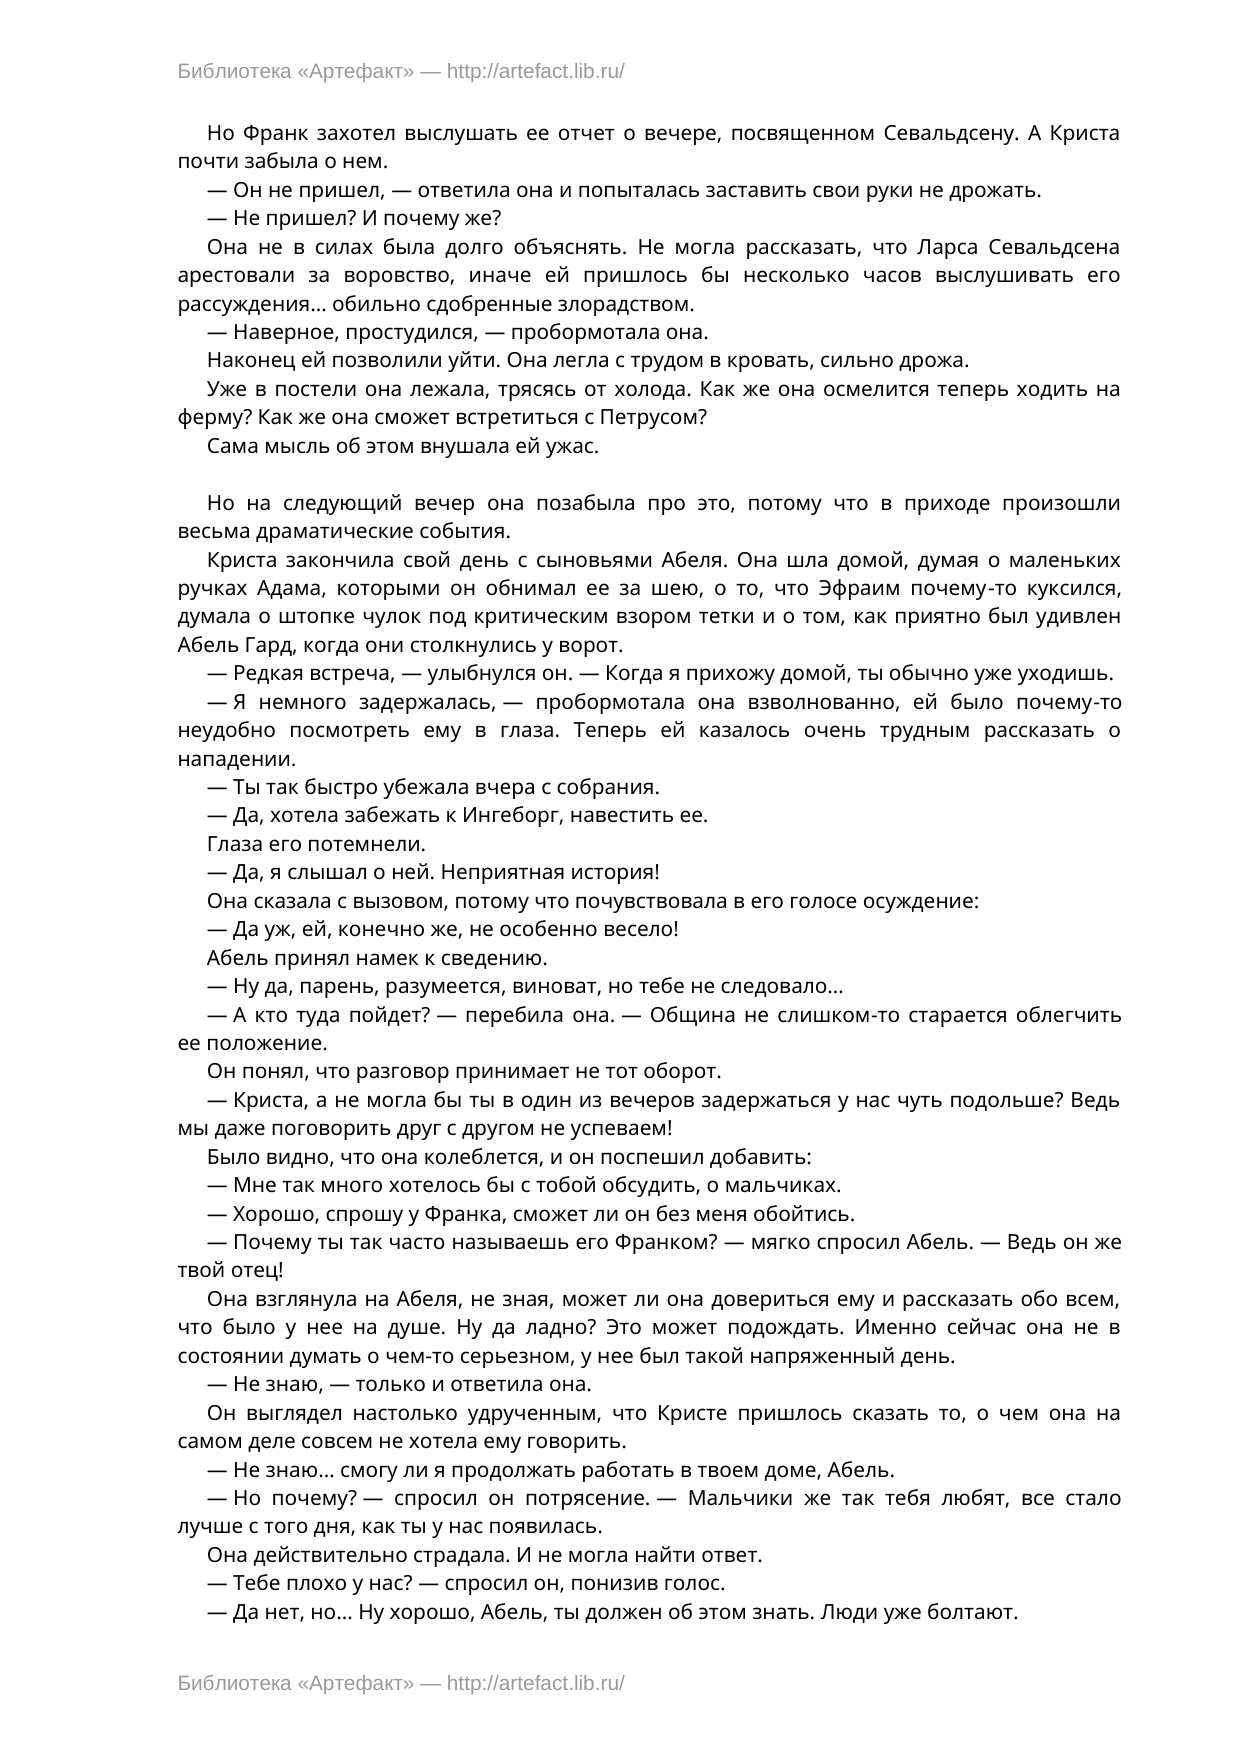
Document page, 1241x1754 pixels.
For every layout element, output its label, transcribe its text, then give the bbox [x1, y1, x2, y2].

text — Не знаю, — только и ответила она. [177, 1369, 1122, 1398]
text — Он не пришел, — ответила она и попыталась заставить свои руки не дрожать. [177, 175, 1122, 203]
text Криста закончила свой день с сыновьями Абеля. Она шла домой, думая о маленьких ручках Адама, которыми он обнимал ее за шею, о то, что Эфраим почему-то куксился, думала о штопке чулок под критическим взором тетки и о том, как приятно был удивлен Абель Гард, когда они столкнулись у ворот. [177, 545, 1122, 658]
text — Криста, а не могла бы ты в один из вечеров задержаться у нас чуть подольше? Ведь мы даже поговорить друг с другом не успеваем! [177, 1085, 1122, 1142]
text Она действительно страдала. И не могла найти ответ. [177, 1540, 1122, 1568]
text — Но почему? — спросил он потрясение. — Мальчики же так тебя любят, все стало лучше с того дня, как ты у нас появилась. [177, 1483, 1122, 1540]
text — Не знаю… смогу ли я продолжать работать в твоем доме, Абель. [177, 1455, 1122, 1483]
text Было видно, что она колеблется, и он поспешил добавить: [177, 1142, 1122, 1170]
text — Ты так быстро убежала вчера с собрания. [177, 772, 1122, 801]
text — Мне так много хотелось бы с тобой обсудить, о мальчиках. [177, 1170, 1122, 1199]
text Сама мысль об этом внушала ей ужас. [177, 431, 1122, 459]
text — Не пришел? И почему же? [177, 203, 1122, 232]
text — Редкая встреча, — улыбнулся он. — Когда я прихожу домой, ты обычно уже уходишь. [177, 658, 1122, 687]
text Он выглядел настолько удрученным, что Кристе пришлось сказать то, о чем она на самом деле совсем не хотела ему говорить. [177, 1398, 1122, 1455]
text — Да нет, но… Ну хорошо, Абель, ты должен об этом знать. Люди уже болтают. [177, 1597, 1122, 1625]
text — Наверное, простудился, — пробормотала она. [177, 317, 1122, 346]
text — Почему ты так часто называешь его Франком? — мягко спросил Абель. — Ведь он же твой отец! [177, 1227, 1122, 1284]
text — Да уж, ей, конечно же, не особенно весело! [177, 914, 1122, 943]
text — Я немного задержалась, — пробормотала она взволнованно, ей было почему-то неудобно посмотреть ему в глаза. Теперь ей казалось очень трудным рассказать о нападении. [177, 687, 1122, 772]
text — Да, я слышал о ней. Неприятная история! [177, 857, 1122, 886]
text — Хорошо, спрошу у Франка, сможет ли он без меня обойтись. [177, 1199, 1122, 1227]
text — Да, хотела забежать к Ингеборг, навестить ее. [177, 801, 1122, 829]
text Абель принял намек к сведению. [177, 943, 1122, 971]
text Но на следующий вечер она позабыла про это, потому что в приходе произошли весьма драматические события. [177, 488, 1122, 545]
text Уже в постели она лежала, трясясь от холода. Как же она осмелится теперь ходить на ферму? Как же она сможет встретиться с Петрусом? [177, 374, 1122, 431]
text Она не в силах была долго объяснять. Не могла рассказать, что Ларса Севальдсена арестовали за воровство, иначе ей пришлось бы несколько часов выслушивать его рассуждения… обильно сдобренные злорадством. [177, 232, 1122, 317]
text Он понял, что разговор принимает не тот оборот. [177, 1057, 1122, 1085]
text Наконец ей позволили уйти. Она легла с трудом в кровать, сильно дрожа. [177, 346, 1122, 374]
text — Ну да, парень, разумеется, виноват, но тебе не следовало… [177, 971, 1122, 1000]
text — Тебе плохо у нас? — спросил он, понизив голос. [177, 1568, 1122, 1597]
text Но Франк захотел выслушать ее отчет о вечере, посвященном Севальдсену. А Криста почти забыла о нем. [177, 118, 1122, 175]
text Она взглянула на Абеля, не зная, может ли она довериться ему и рассказать обо всем, что было у нее на душе. Ну да ладно? Это может подождать. Именно сейчас она не в состоянии думать о чем-то серьезном, у нее был такой напряженный день. [177, 1284, 1122, 1369]
text Глаза его потемнели. [177, 829, 1122, 857]
text Она сказала с вызовом, потому что почувствовала в его голосе осуждение: [177, 886, 1122, 914]
text — А кто туда пойдет? — перебила она. — Община не слишком-то старается облегчить ее положение. [177, 1000, 1122, 1057]
